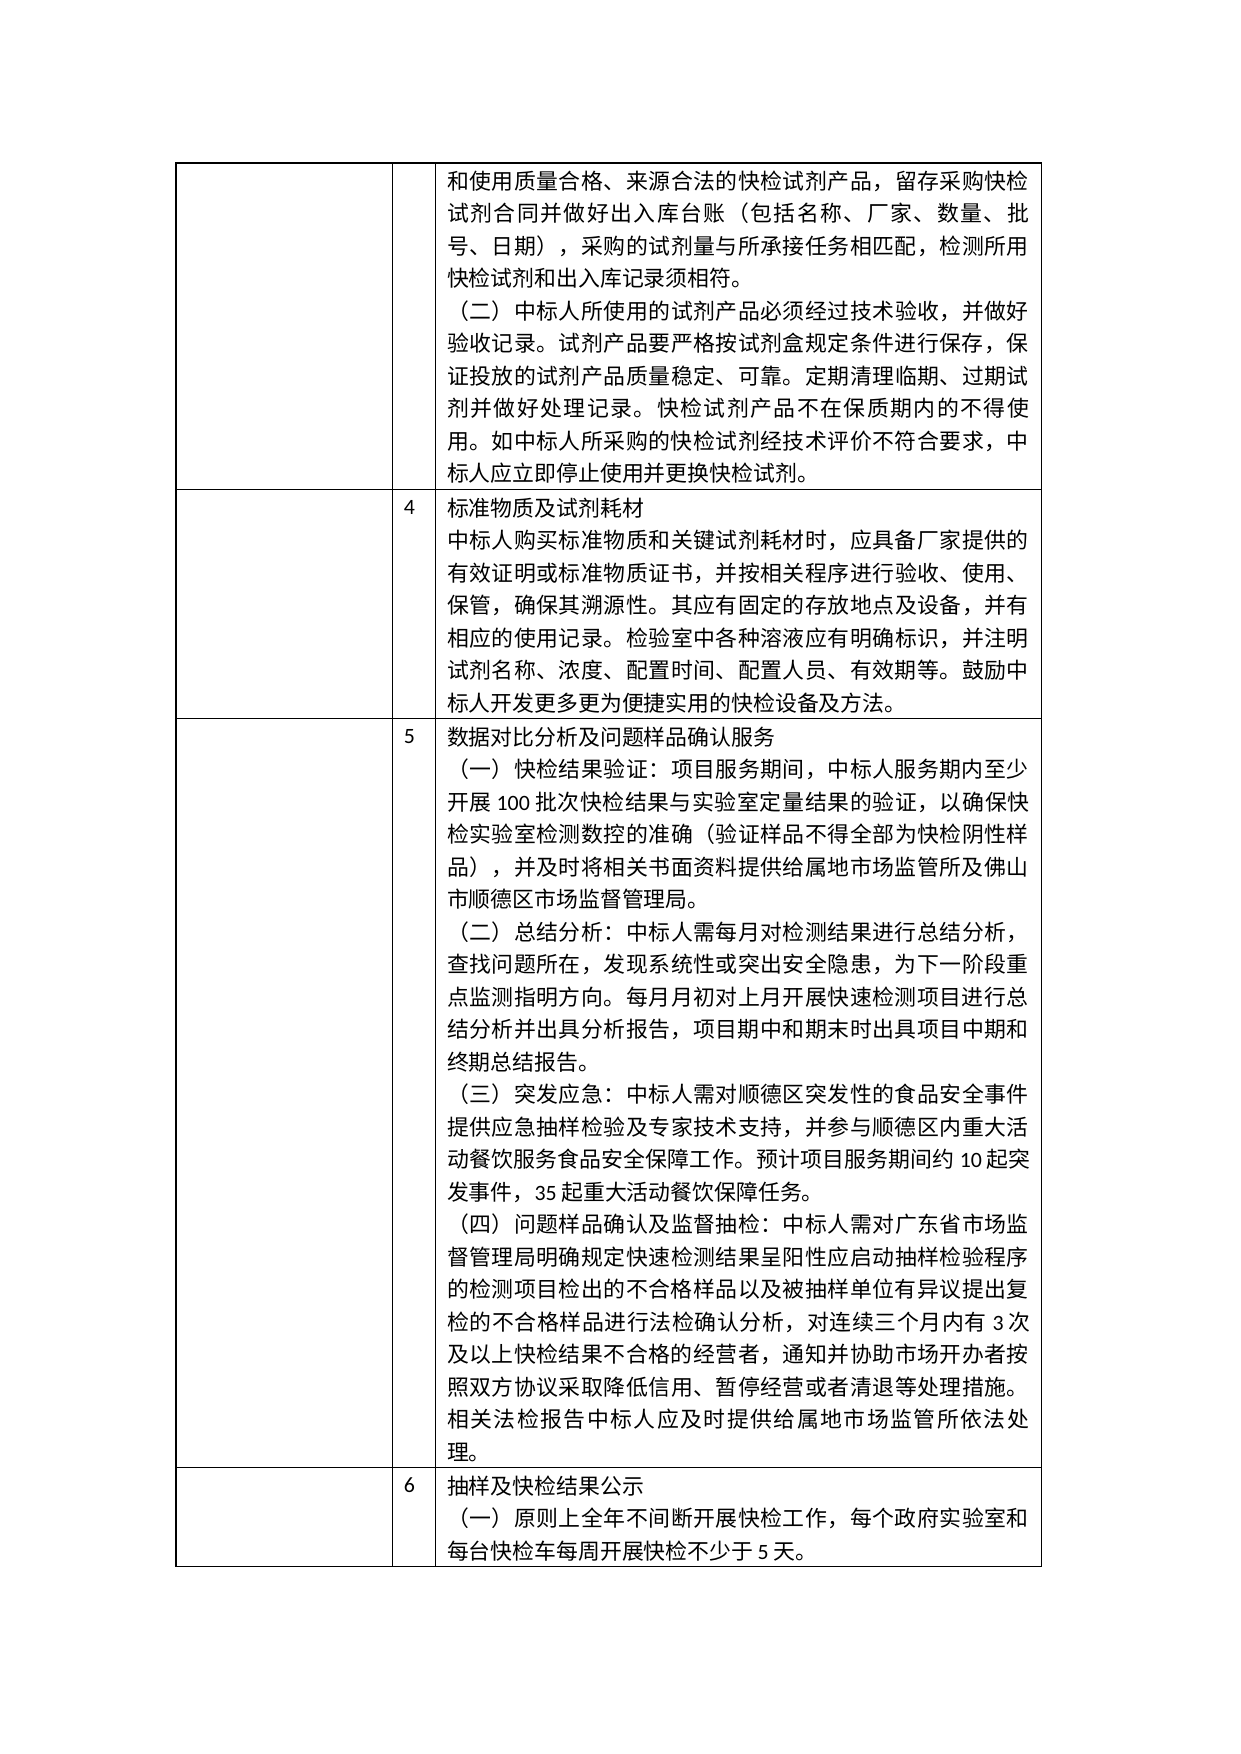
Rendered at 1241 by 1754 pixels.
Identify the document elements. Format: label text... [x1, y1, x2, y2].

table_cell 数据对比分析及问题样品确认服务 （一）快检结果验证：项目服务期间，中标人服务期内至少开展100批次快检结果与实验室定量结果的验证，以确保快检实验室检测数控的准确（验证样品不得全部为快检阴性样品），并及时将相关书面资料提供给属地市场监管所及佛山市顺德区市场监督管理局。 （二）总结分析：中标人需每月对检测结果进行总结分析，查找问题所在，发现系统性或突出安全隐患，为下一阶段重点监测指明方向。每月月初对上月开展快速检测项目进行总结分析并出具分析报告，项目期中和期末时出具项目中期和终期总结报告。 （三）突发应急：中标人需对顺德区突发性的食品安全事件提供应急抽样检验及专家技术支持，并参与顺德区内重大活动餐饮服务食品安全保障工作。预计项目服务期间约10起突发事件，35起重大活动餐饮保障任务。 （四）问题样品确认及监督抽检：中标人需对广东省市场监督管理局明确规定快速检测结果呈阳性应启动抽样检验程序的检测项目检出的不合格样品以及被抽样单位有异议提出复检的不合格样品进行法检确认分析，对连续三个月内有3次及以上快检结果不合格的经营者，通知并协助市场开办者按照双方协议采取降低信用、暂停经营或者清退等处理措施。相关法检报告中标人应及时提供给属地市场监管所依法处理。 [436, 719, 1041, 1467]
table_cell [177, 1468, 392, 1566]
table_cell 6 [393, 1468, 435, 1566]
table_cell [177, 490, 392, 718]
table_cell 4 [393, 490, 435, 718]
table_cell [177, 719, 392, 1467]
table_cell ★ [177, 164, 392, 488]
table_cell 3 [393, 164, 435, 488]
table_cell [436, 1468, 1041, 1566]
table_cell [436, 164, 1041, 488]
table_cell 5 [393, 719, 435, 1467]
table_cell 标准物质及试剂耗材 中标人购买标准物质和关键试剂耗材时，应具备厂家提供的有效证明或标准物质证书，并按相关程序进行验收、使用、保管，确保其溯源性。其应有固定的存放地点及设备，并有相应的使用记录。检验室中各种溶液应有明确标识，并注明试剂名称、浓度、配置时间、配置人员、有效期等。鼓励中标人开发更多更为便捷实用的快检设备及方法。 [436, 490, 1041, 718]
